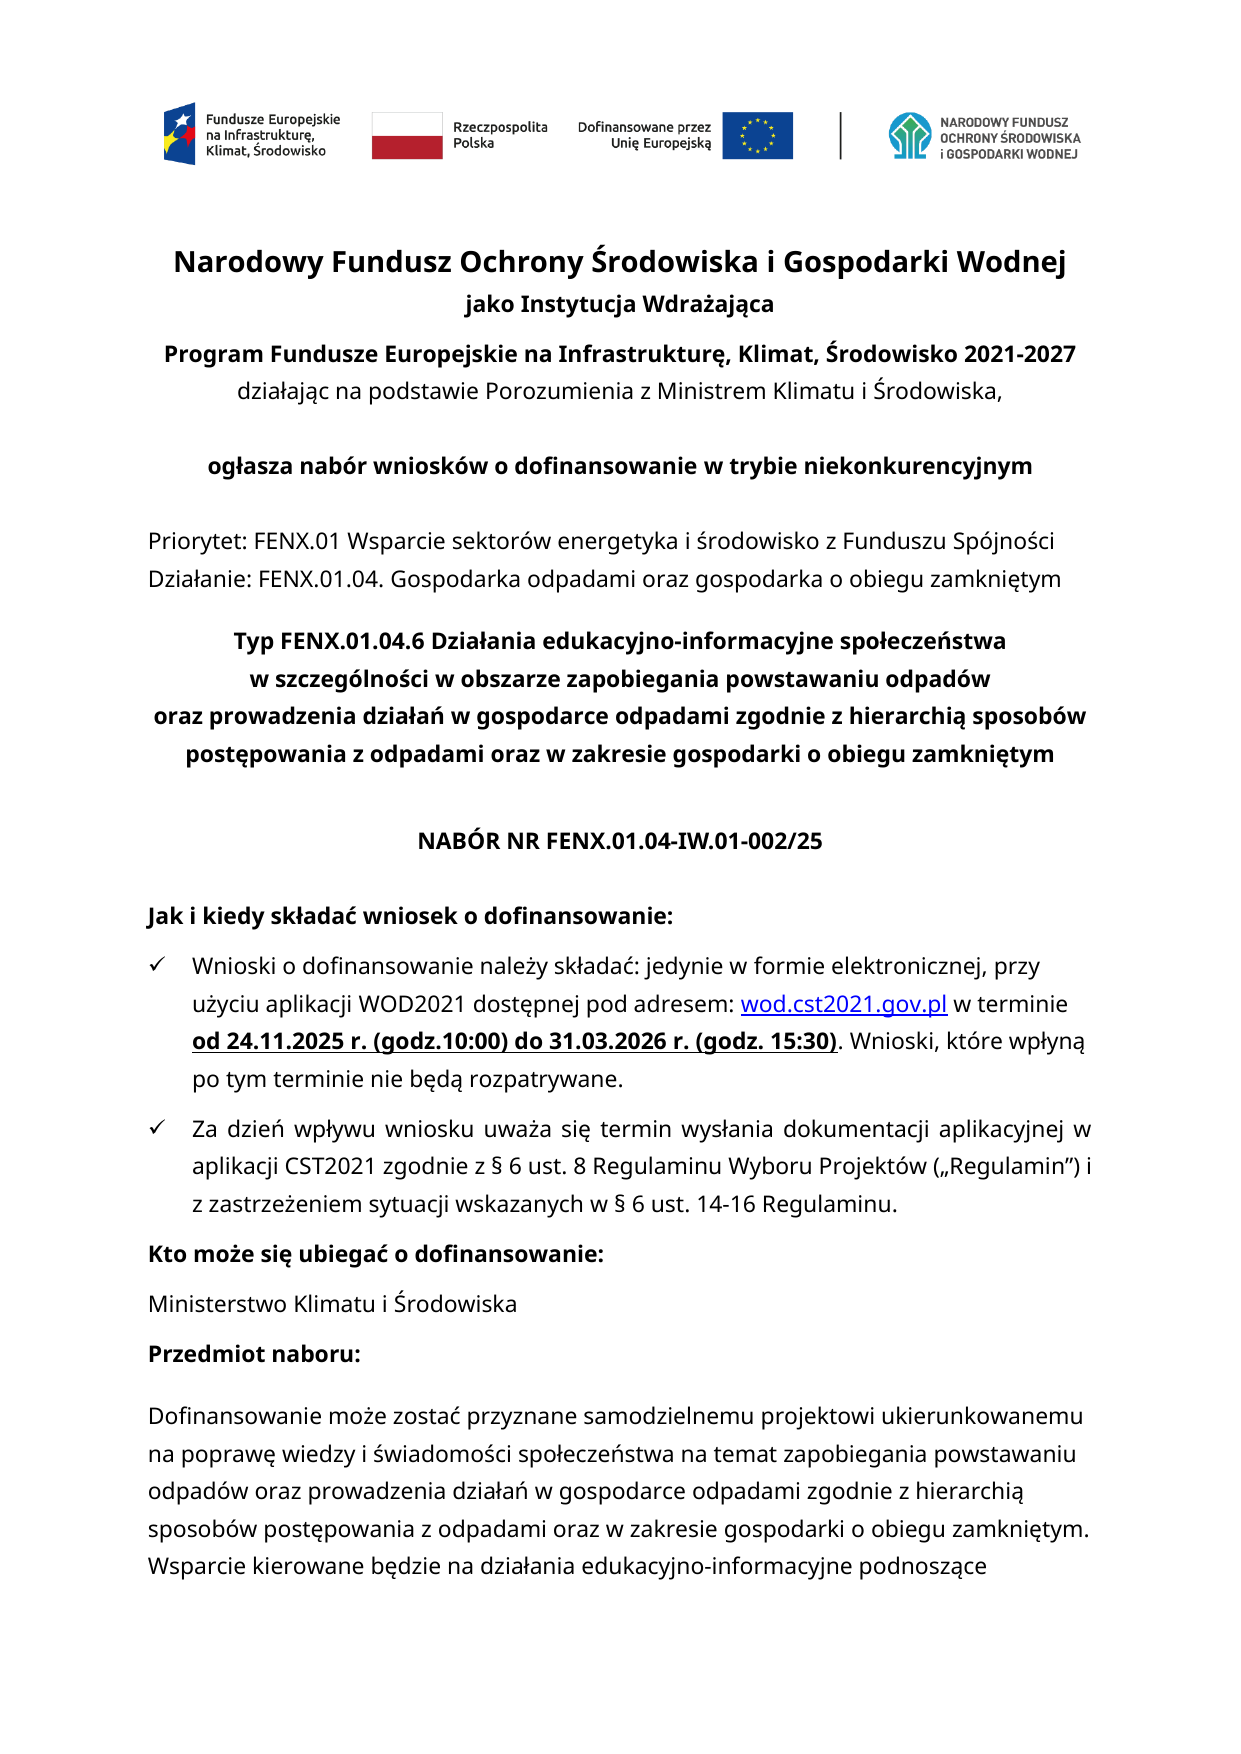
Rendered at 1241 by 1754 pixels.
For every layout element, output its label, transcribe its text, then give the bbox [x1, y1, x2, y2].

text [148, 1400, 1093, 1581]
text ogłasza nabór wniosków o dofinansowanie w trybie niekonkurencyjnym [148, 450, 1093, 481]
text Program Fundusze Europejskie na Infrastrukturę, Klimat, Środowisko 2021-2027 działając na podstawie Porozumienia z Ministrem Klimatu i Środowiska, [148, 338, 1093, 406]
text Przedmiot naboru: [148, 1338, 1093, 1369]
text Jak i kiedy składać wniosek o dofinansowanie: [148, 900, 1093, 931]
text Priorytet: FENX.01 Wsparcie sektorów energetyka i środowisko z Funduszu Spójności Działanie: FENX.01.04. Gospodarka odpadami oraz gospodarka o obiegu zamkniętym [148, 525, 1093, 594]
text Narodowy Fundusz Ochrony Środowiska i Gospodarki Wodnej jako Instytucja Wdrażająca [148, 242, 1093, 319]
text Typ FENX.01.04.6 Działania edukacyjno-informacyjne społeczeństwa w szczególności w obszarze zapobiegania powstawaniu odpadów oraz prowadzenia działań w gospodarce odpadami zgodnie z hierarchią sposobów postępowania z odpadami oraz w zakresie gospodarki o obiegu zamkniętym [148, 625, 1093, 769]
text Ministerstwo Klimatu i Środowiska [148, 1288, 1093, 1319]
list Za dzień wpływu wniosku uważa się termin wysłania dokumentacji aplikacyjnej w aplikacji CST2021 zgodnie z § 6 ust. 8 Regulaminu Wyboru Projektów („Regulamin”) i z zastrzeżeniem sytuacji wskazanych w § 6 ust. 14-16 Regulaminu. [148, 1113, 1093, 1219]
list Wnioski o dofinansowanie należy składać: jedynie w formie elektronicznej, przy użyciu aplikacji WOD2021 dostępnej pod adresem: wod.cst2021.gov.pl w terminie od 24.11.2025 r. (godz.10:00) do 31.03.2026 r. (godz. 15:30). Wnioski, które wpłyną po tym terminie nie będą rozpatrywane. [148, 950, 1093, 1094]
picture [147, 86, 1093, 181]
subtitle NABÓR NR FENX.01.04-IW.01-002/25 [148, 825, 1093, 856]
text Kto może się ubiegać o dofinansowanie: [148, 1238, 1093, 1269]
